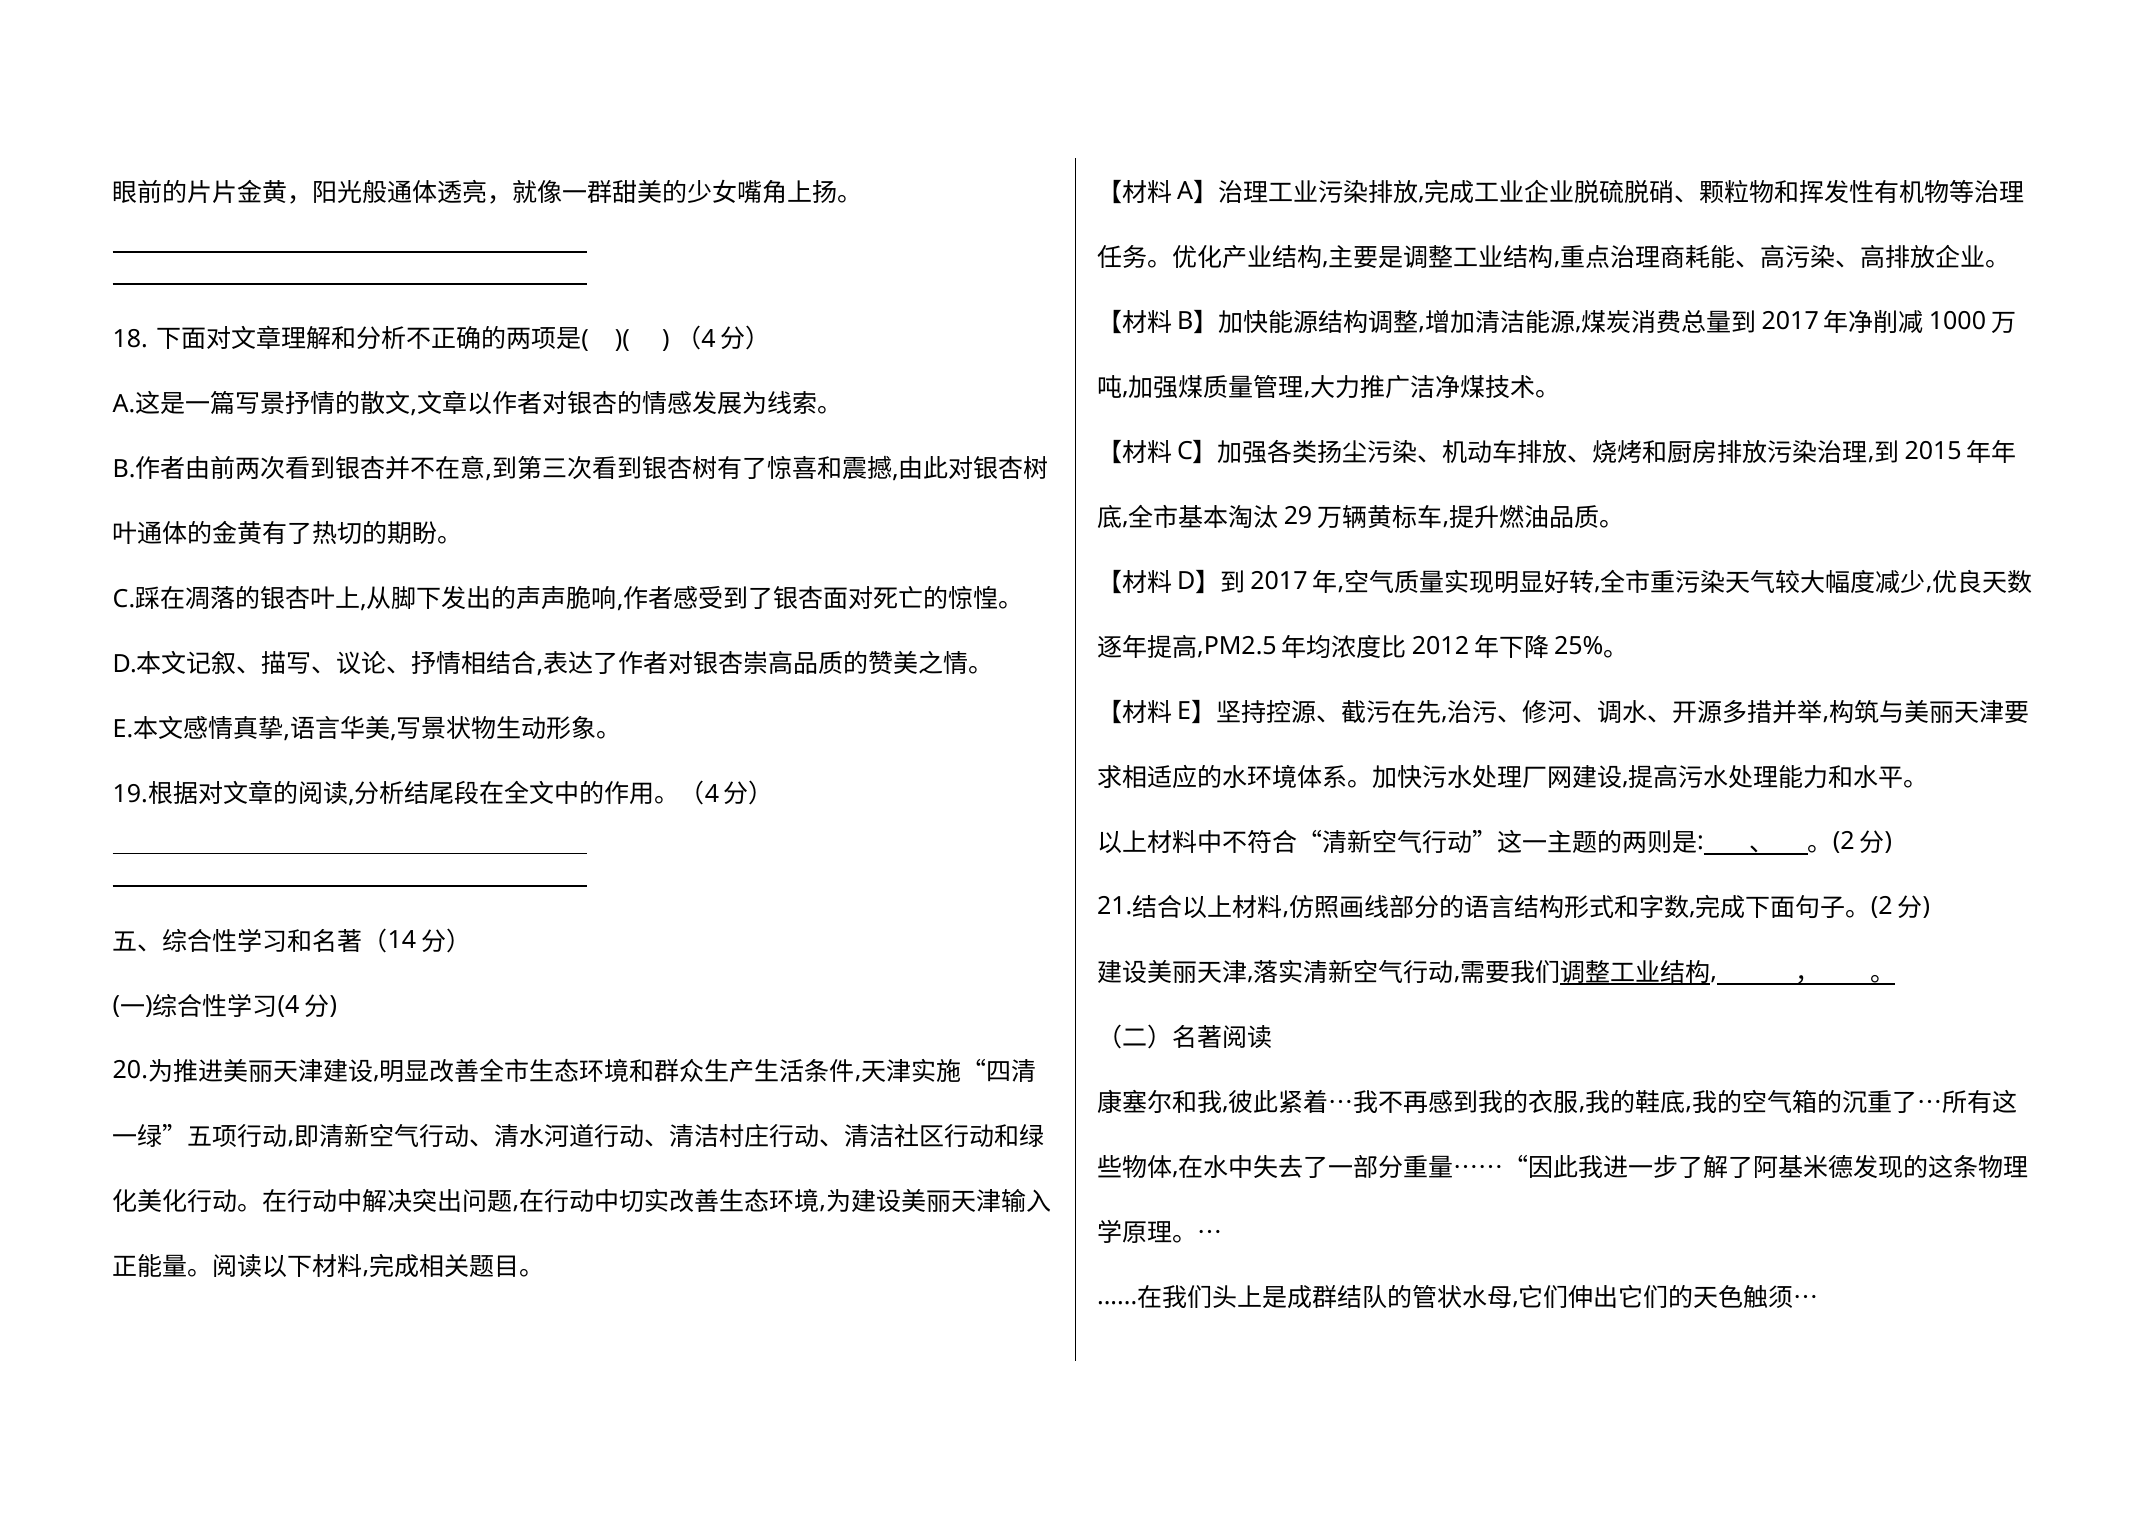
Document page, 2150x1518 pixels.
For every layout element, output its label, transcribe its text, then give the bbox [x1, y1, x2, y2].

text 眼前的片片金黄，阳光般通体透亮，就像一群甜美的少女嘴角上扬。 [112, 158, 1052, 223]
text 五、综合性学习和名著（14分） [112, 907, 1052, 972]
text 20.为推进美丽天津建设,明显改善全市生态环境和群众生产生活条件,天津实施“四清一绿”五项行动,即清新空气行动、清水河道行动、清洁村庄行动、清洁社区行动和绿化美化行动。在行动中解决突出问题,在行动中切实改善生态环境,为建设美丽天津输入正能量。阅读以下材料,完成相关题目。 [112, 1037, 1052, 1297]
list A.这是一篇写景抒情的散文,文章以作者对银杏的情感发展为线索。 [112, 369, 1052, 434]
list 下面对文章理解和分析不正确的两项是( )( ) （4分） [112, 304, 1052, 369]
text 【材料D】到2017年,空气质量实现明显好转,全市重污染天气较大幅度减少,优良天数逐年提高,PM2.5年均浓度比2012年下降25%。 [1097, 548, 2037, 678]
text 【材料A】治理工业污染排放,完成工业企业脱硫脱硝、颗粒物和挥发性有机物等治理任务。优化产业结构,主要是调整工业结构,重点治理商耗能、高污染、高排放企业。 [1097, 158, 2037, 288]
text 【材料C】加强各类扬尘污染、机动车排放、烧烤和厨房排放污染治理,到2015年年底,全市基本淘汰29万辆黄标车,提升燃油品质。 [1097, 418, 2037, 548]
text 【材料E】坚持控源、截污在先,治污、修河、调水、开源多措并举,构筑与美丽天津要求相适应的水环境体系。加快污水处理厂网建设,提高污水处理能力和水平。 [1097, 678, 2037, 808]
text （二）名著阅读 [1097, 1003, 2037, 1068]
text 建设美丽天津,落实清新空气行动,需要我们调整工业结构, ， 。 [1097, 938, 2037, 1003]
text 21.结合以上材料,仿照画线部分的语言结构形式和字数,完成下面句子。(2分) [1097, 873, 2037, 938]
text (一)综合性学习(4分) [112, 972, 1052, 1037]
text B.作者由前两次看到银杏并不在意,到第三次看到银杏树有了惊喜和震撼,由此对银杏树叶通体的金黄有了热切的期盼。 [112, 434, 1052, 564]
text ......在我们头上是成群结队的管状水母,它们伸出它们的天色触须… [1097, 1263, 2037, 1328]
text E.本文感情真挚,语言华美,写景状物生动形象。 [112, 694, 1052, 759]
text 以上材料中不符合“清新空气行动”这一主题的两则是: 、 。(2分) [1097, 808, 2037, 873]
text D.本文记叙、描写、议论、抒情相结合,表达了作者对银杏崇高品质的赞美之情。 [112, 629, 1052, 694]
text 【材料B】加快能源结构调整,增加清洁能源,煤炭消费总量到2017年净削减1000万吨,加强煤质量管理,大力推广洁净煤技术。 [1097, 288, 2037, 418]
text C.踩在凋落的银杏叶上,从脚下发出的声声脆响,作者感受到了银杏面对死亡的惊惶。 [112, 564, 1052, 629]
text 19.根据对文章的阅读,分析结尾段在全文中的作用。（4分） [112, 759, 1052, 824]
text 康塞尔和我,彼此紧着…我不再感到我的衣服,我的鞋底,我的空气箱的沉重了…所有这些物体,在水中失去了一部分重量……“因此我进一步了解了阿基米德发现的这条物理学原理。… [1097, 1068, 2037, 1263]
